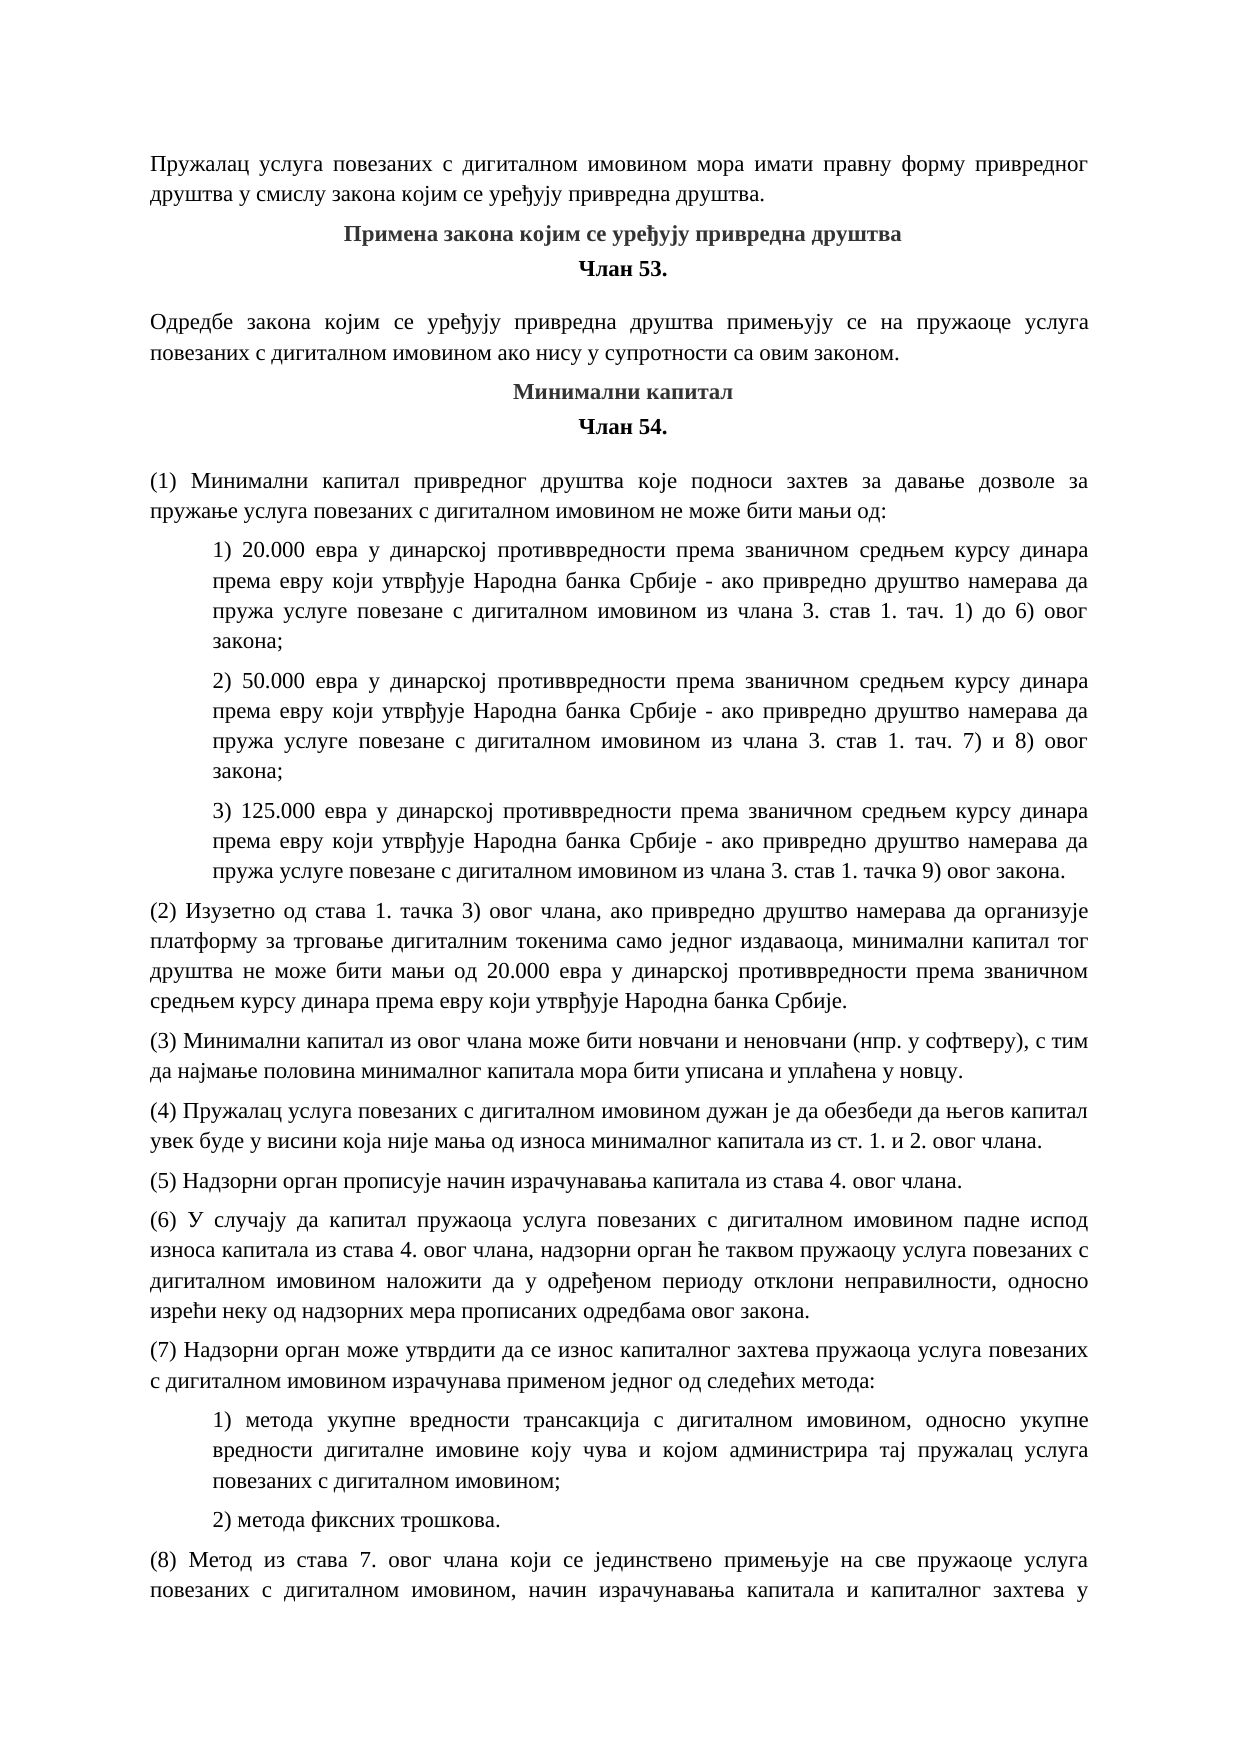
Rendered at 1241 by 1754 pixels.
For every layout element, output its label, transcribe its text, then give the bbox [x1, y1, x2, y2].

text (5) Надзорни орган прописује начин израчунавања капитала из става 4. овог члана. [150, 1167, 1090, 1193]
text (3) Минимални капитал из овог члана може бити новчани и неновчани (нпр. у софтверу), с тим да најмање половина минималног капитала мора бити уписана и уплаћена у новцу. [150, 1027, 1090, 1084]
text Минимални капитал [150, 378, 1090, 404]
text 3) 125.000 евра у динарској противвредности према званичном средњем курсу динара према евру који утврђује Народна банка Србије - ако привредно друштво намерава да пружа услуге повезане с дигиталном имовином из члана 3. став 1. тачка 9) овог закона. [212, 797, 1090, 884]
text (4) Пружалац услуга повезаних с дигиталном имовином дужан је да обезбеди да његов капитал увек буде у висини која није мања од износа минималног капитала из ст. 1. и 2. овог члана. [150, 1097, 1090, 1153]
text (6) У случају да капитал пружаоца услуга повезаних с дигиталном имовином падне испод износа капитала из става 4. овог члана, надзорни орган ће таквом пружаоцу услуга повезаних с дигиталном имовином наложити да у одређеном периоду отклони неправилности, односно изрећи неку од надзорних мера прописаних одредбама овог закона. [150, 1206, 1090, 1323]
text 2) метода фиксних трошкова. [212, 1506, 1090, 1533]
text Пружалац услуга повезаних с дигиталном имовином мора имати правну форму привредног друштва у смислу закона којим се уређују привредна друштва. [150, 150, 1090, 207]
text (2) Изузетно од става 1. тачка 3) овог члана, ако привредно друштво намерава да организује платформу за трговање дигиталним токенима само једног издаваоца, минимални капитал тог друштва не може бити мањи од 20.000 евра у динарској противвредности према званичном средњем курсу динара према евру који утврђује Народна банка Србије. [150, 897, 1090, 1014]
text 1) 20.000 евра у динарској противвредности према званичном средњем курсу динара према евру који утврђује Народна банка Србије - ако привредно друштво намерава да пружа услуге повезане с дигиталном имовином из члана 3. став 1. тач. 1) до 6) овог закона; [212, 536, 1090, 653]
text (7) Надзорни орган може утврдити да се износ капиталног захтева пружаоца услуга повезаних с дигиталном имовином израчунава применом једног од следећих метода: [150, 1336, 1090, 1393]
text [150, 1546, 1090, 1602]
text 1) метода укупне вредности трансакција с дигиталном имовином, односно укупне вредности дигиталне имовине коју чува и којом администрира тај пружалац услуга повезаних с дигиталном имовином; [212, 1406, 1090, 1493]
text Члан 54. [150, 413, 1090, 439]
text 2) 50.000 евра у динарској противвредности према званичном средњем курсу динара према евру који утврђује Народна банка Србије - ако привредно друштво намерава да пружа услуге повезане с дигиталном имовином из члана 3. став 1. тач. 7) и 8) овог закона; [212, 667, 1090, 784]
text Члан 53. [150, 255, 1090, 281]
text (1) Минимални капитал привредног друштва које подноси захтев за давање дозволе за пружање услуга повезаних с дигиталном имовином не може бити мањи од: [150, 467, 1090, 523]
text Примена закона којим се уређују привредна друштва [150, 220, 1090, 246]
text Одредбе закона којим се уређују привредна друштва примењују се на пружаоце услуга повезаних с дигиталном имовином ако нису у супротности са овим законом. [150, 308, 1090, 365]
